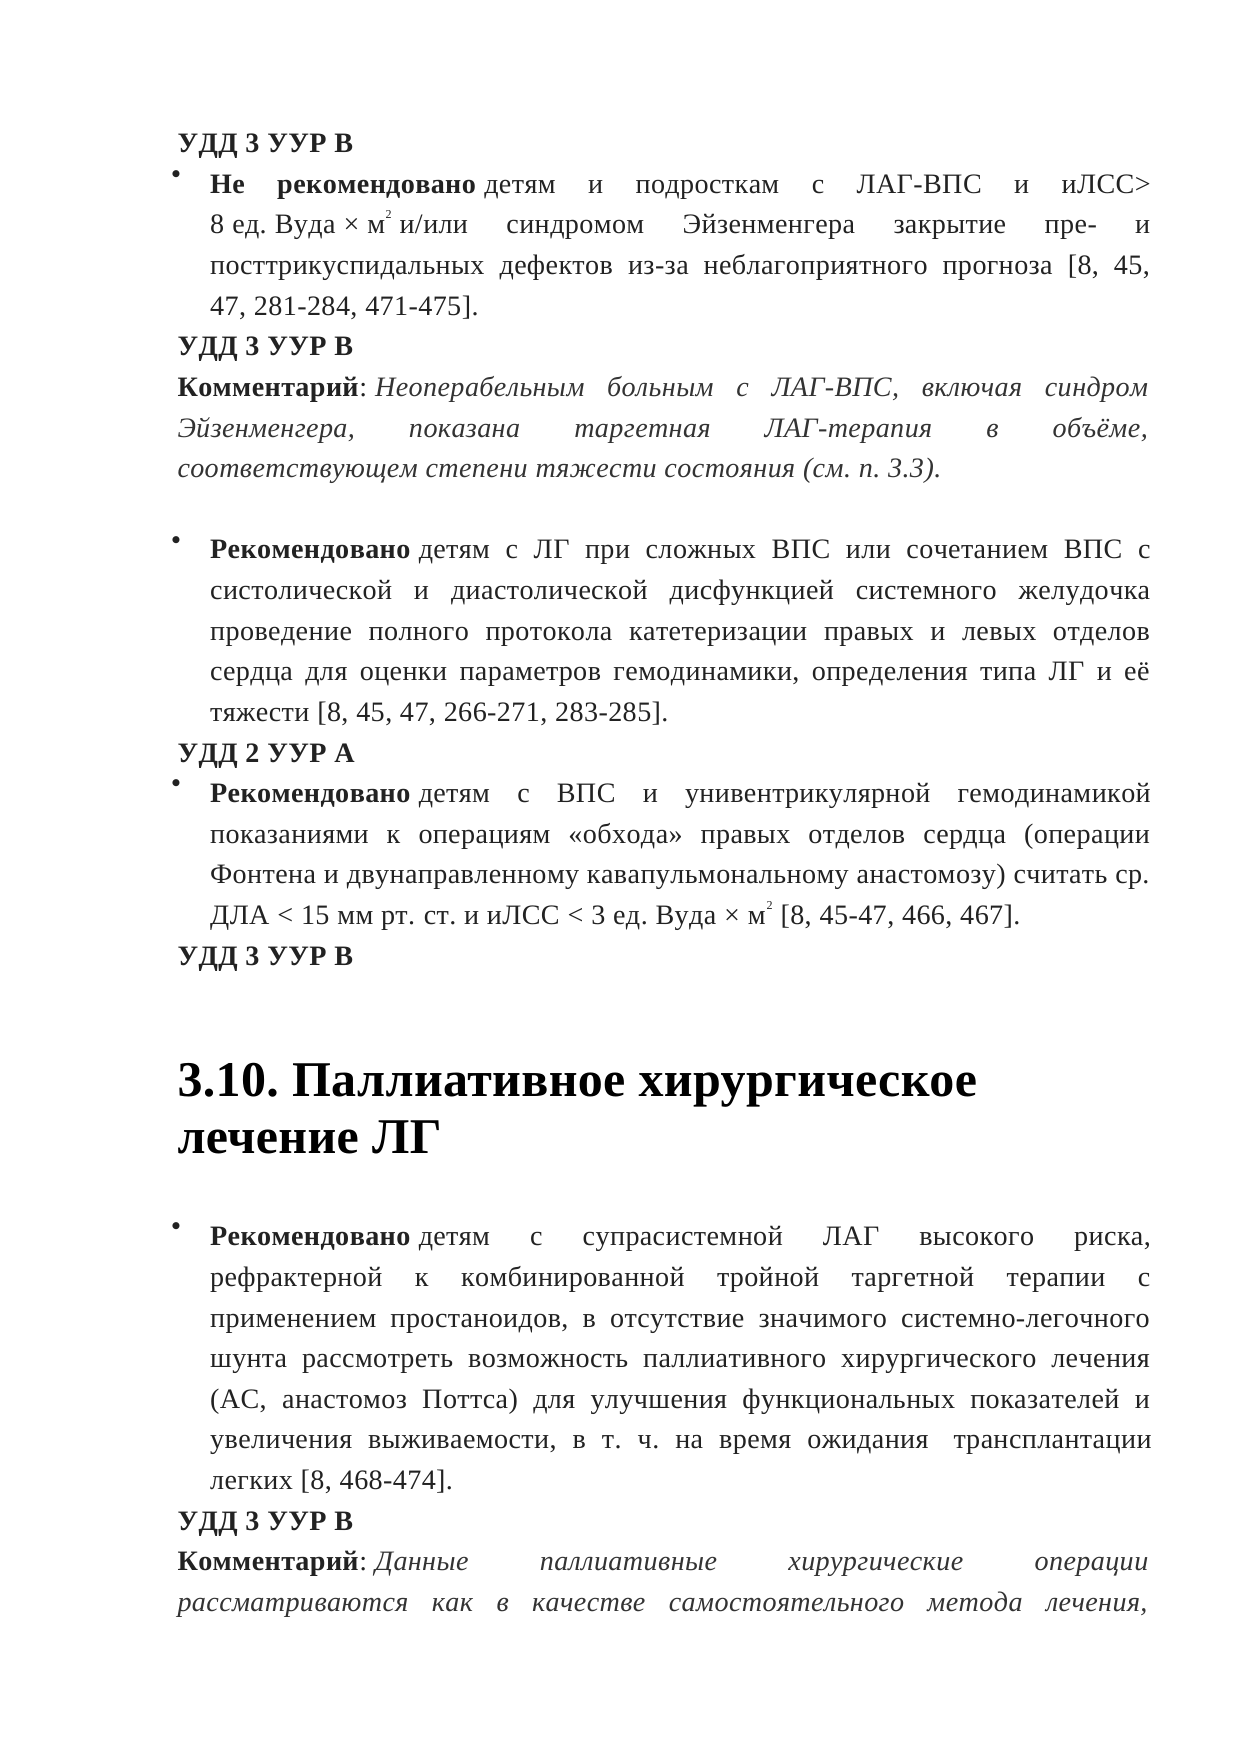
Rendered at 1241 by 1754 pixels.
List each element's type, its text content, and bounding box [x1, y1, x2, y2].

text 3.10. Паллиативное хирургическое лечение ЛГ [177, 1049, 1152, 1164]
list Рекомендовано детям с ЛГ при сложных ВПС или сочетанием ВПС с систолической и диастолической дисфункцией системного желудочка проведение полного протокола катетеризации правых и левых отделов сердца для оценки параметров гемодинамики, определения типа ЛГ и её тяжести [8, 45, 47, 266-271, 283-285]. [172, 524, 1152, 727]
text УДД 3 УУР В [177, 321, 1152, 362]
text УДД 3 УУР B [177, 1496, 1152, 1536]
text УДД 3 УУР B [177, 118, 1152, 159]
list Рекомендовано детям с ВПС и унивентрикулярной гемодинамикой показаниями к операциям «обхода» правых отделов сердца (операции Фонтена и двунаправленному кавапульмональному анастомозу) считать ср. ДЛА < 15 мм рт. ст. и иЛСС < 3 ед. Вуда × м2 [8, 45-47, 466, 467]. [172, 768, 1152, 931]
text УДД 2 УУР А [177, 727, 1152, 768]
list Не рекомендовано детям и подросткам с ЛАГ-ВПС и иЛСС> 8 ед. Вуда × м2 и/или синдромом Эйзенменгера закрытие пре- и посттрикуспидальных дефектов из-за неблагоприятного прогноза [8, 45, 47, 281-284, 471-475]. [172, 159, 1152, 321]
text Комментарий: Неоперабельным больным с ЛАГ-ВПС, включая синдром Эйзенменгера, показана таргетная ЛАГ-терапия в объёме, соответствующем степени тяжести состояния (см. п. 3.3). [177, 362, 1152, 524]
text УДД 3 УУР B [177, 931, 1152, 971]
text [177, 1536, 1152, 1617]
list Рекомендовано детям с супрасистемной ЛАГ высокого риска, рефрактерной к комбинированной тройной таргетной терапии с применением простаноидов, в отсутствие значимого системно-легочного шунта рассмотреть возможность паллиативного хирургического лечения (АС, анастомоз Поттса) для улучшения функциональных показателей и увеличения выживаемости, в т. ч. на время ожидания трансплантации легких [8, 468-474]. [172, 1211, 1152, 1496]
